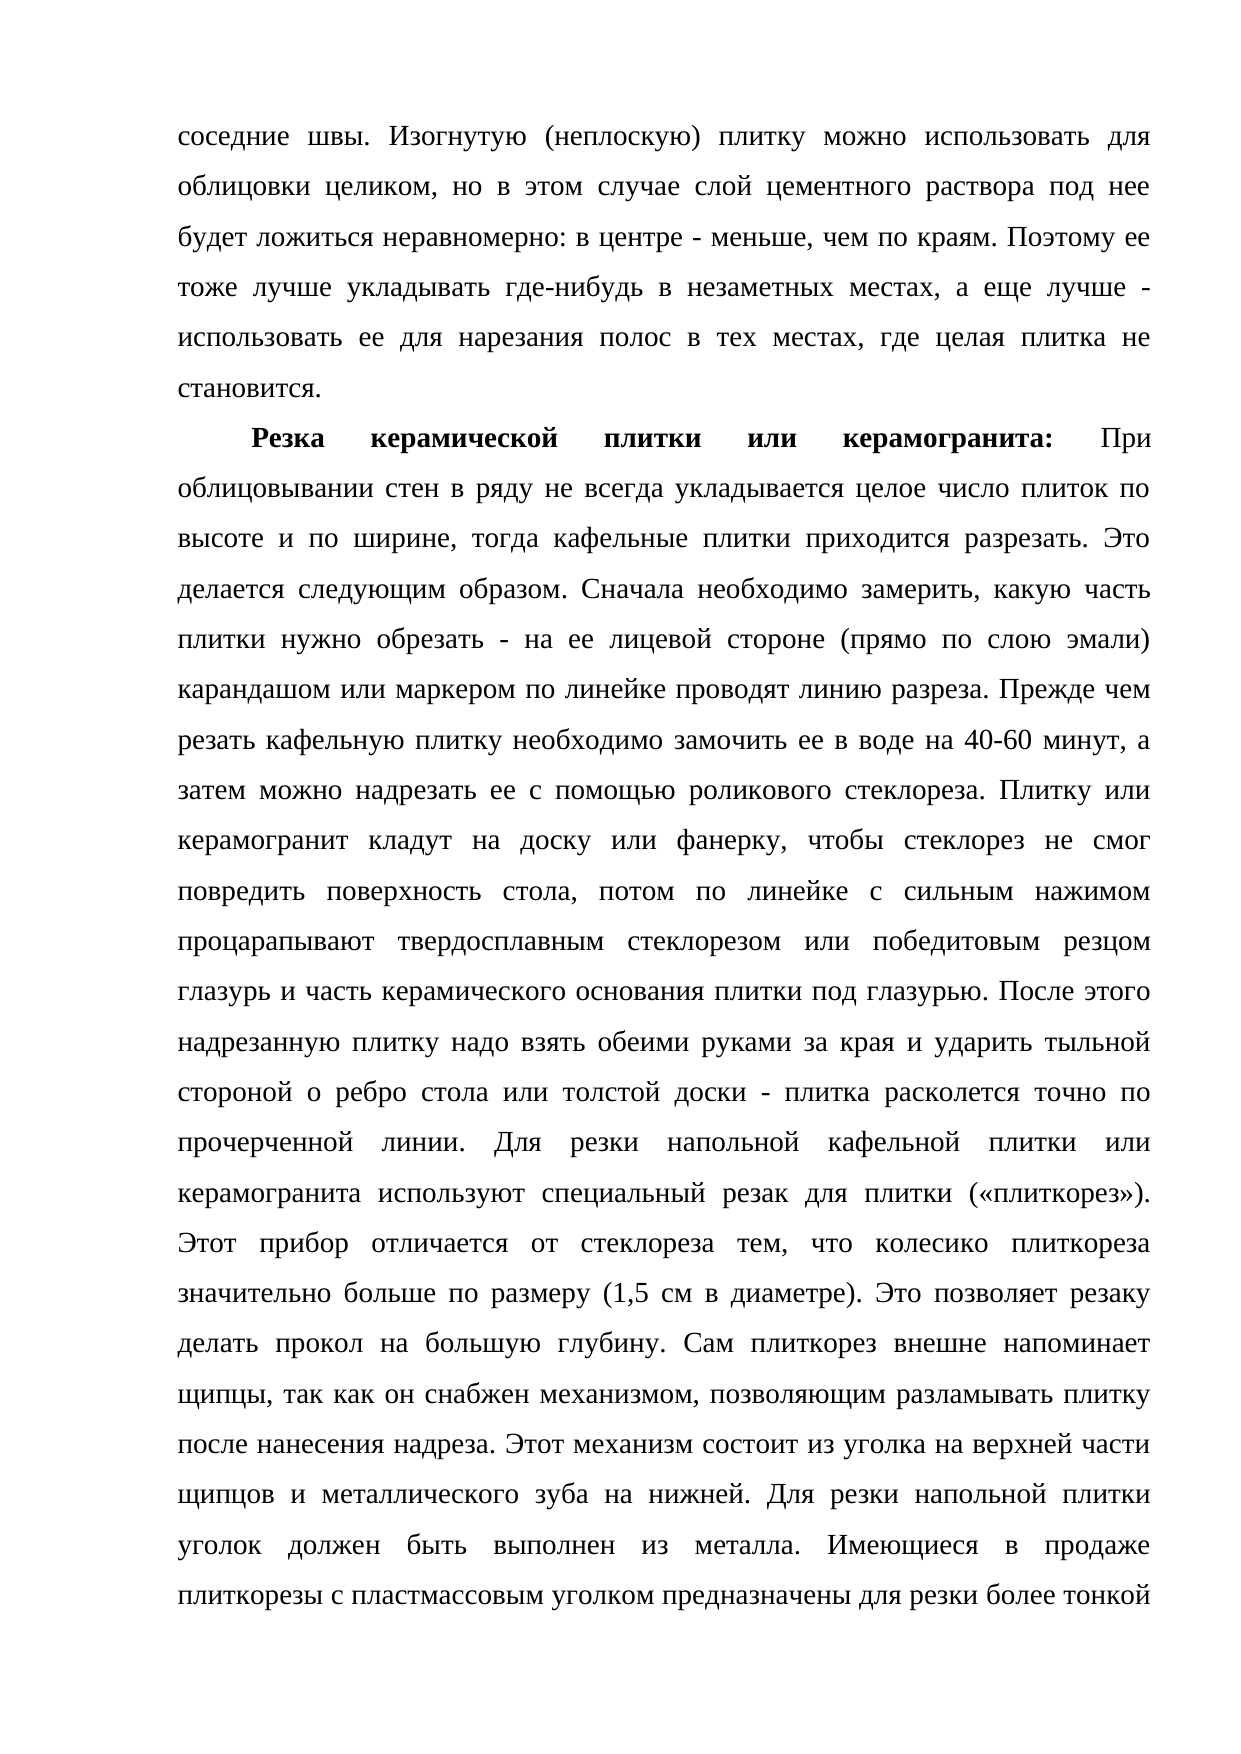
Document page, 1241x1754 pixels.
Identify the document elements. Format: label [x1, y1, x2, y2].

text [177, 420, 1152, 1611]
text [177, 118, 1152, 403]
